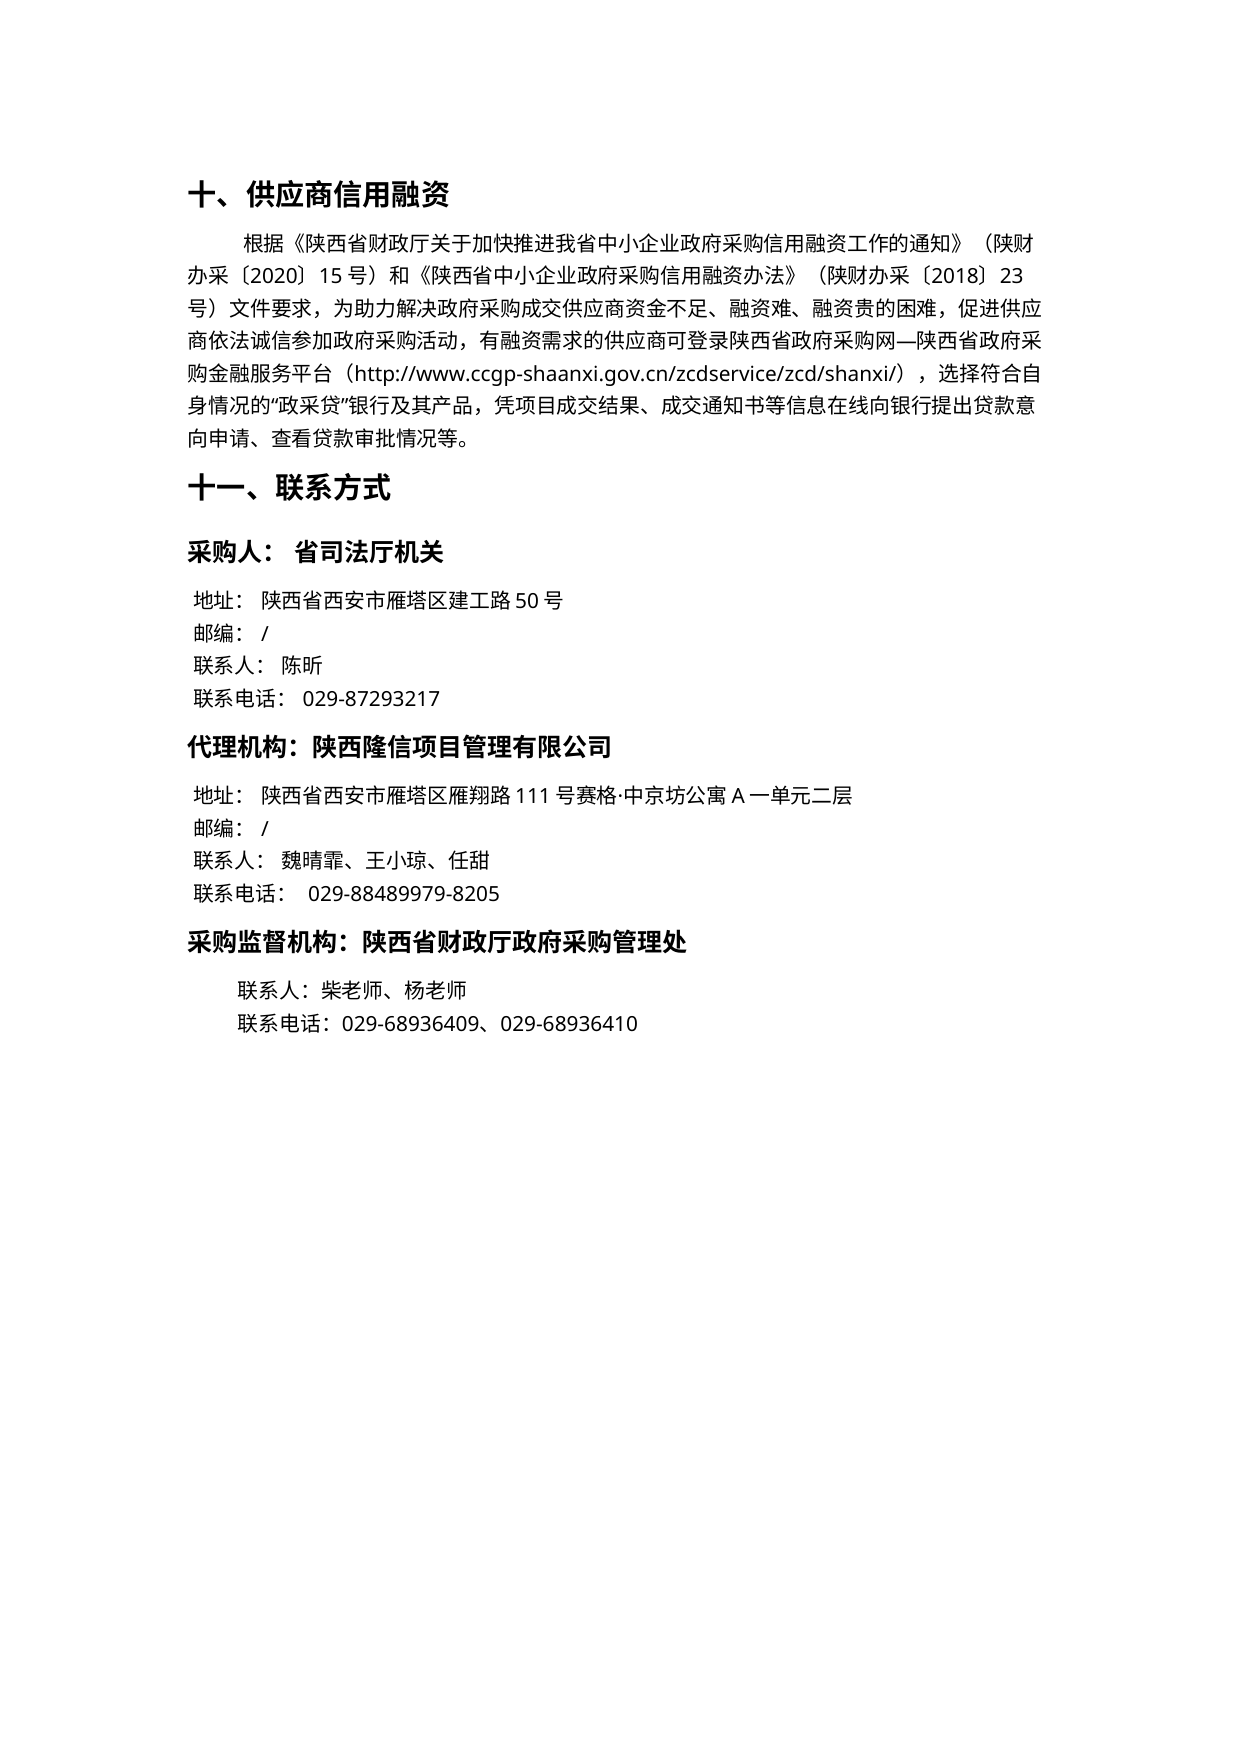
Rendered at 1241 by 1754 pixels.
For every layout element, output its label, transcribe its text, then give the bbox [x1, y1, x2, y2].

text 邮编： / [187, 617, 1053, 649]
text 地址： 陕西省西安市雁塔区建工路50号 [187, 584, 1053, 617]
text 联系人： 陈昕 [187, 649, 1053, 682]
text 采购监督机构：陕西省财政厅政府采购管理处 [187, 909, 1053, 974]
text 地址： 陕西省西安市雁塔区雁翔路111号赛格·中京坊公寓A一单元二层 [187, 779, 1053, 812]
text 联系电话：029-68936409、029-68936410 [187, 1007, 1053, 1039]
text 代理机构：陕西隆信项目管理有限公司 [187, 714, 1053, 779]
text 十一、联系方式 [187, 454, 1053, 519]
text 联系人：柴老师、杨老师 [187, 974, 1053, 1007]
text 联系电话： 029-87293217 [187, 682, 1053, 714]
text 邮编： / [187, 812, 1053, 844]
text 采购人： 省司法厅机关 [187, 519, 1053, 584]
text 联系人： 魏晴霏、王小琼、任甜 [187, 844, 1053, 877]
text 根据《陕西省财政厅关于加快推进我省中小企业政府采购信用融资工作的通知》（陕财办采〔2020〕15 号）和《陕西省中小企业政府采购信用融资办法》（陕财办采〔2018〕23 号）文件要求，为助力解决政府采购成交供应商资金不足、融资难、融资贵的困难，促进供应商依法诚信参加政府采购活动，有融资需求的供应商可登录陕西省政府采购网—陕西省政府采购金融服务平台（http://www.ccgp-shaanxi.gov.cn/zcdservice/zcd/shanxi/），选择符合自身情况的“政采贷”银行及其产品，凭项目成交结果、成交通知书等信息在线向银行提出贷款意向申请、查看贷款审批情况等。 [187, 227, 1053, 454]
text 联系电话： 029-88489979-8205 [187, 877, 1053, 909]
text 十、供应商信用融资 [187, 162, 1053, 227]
